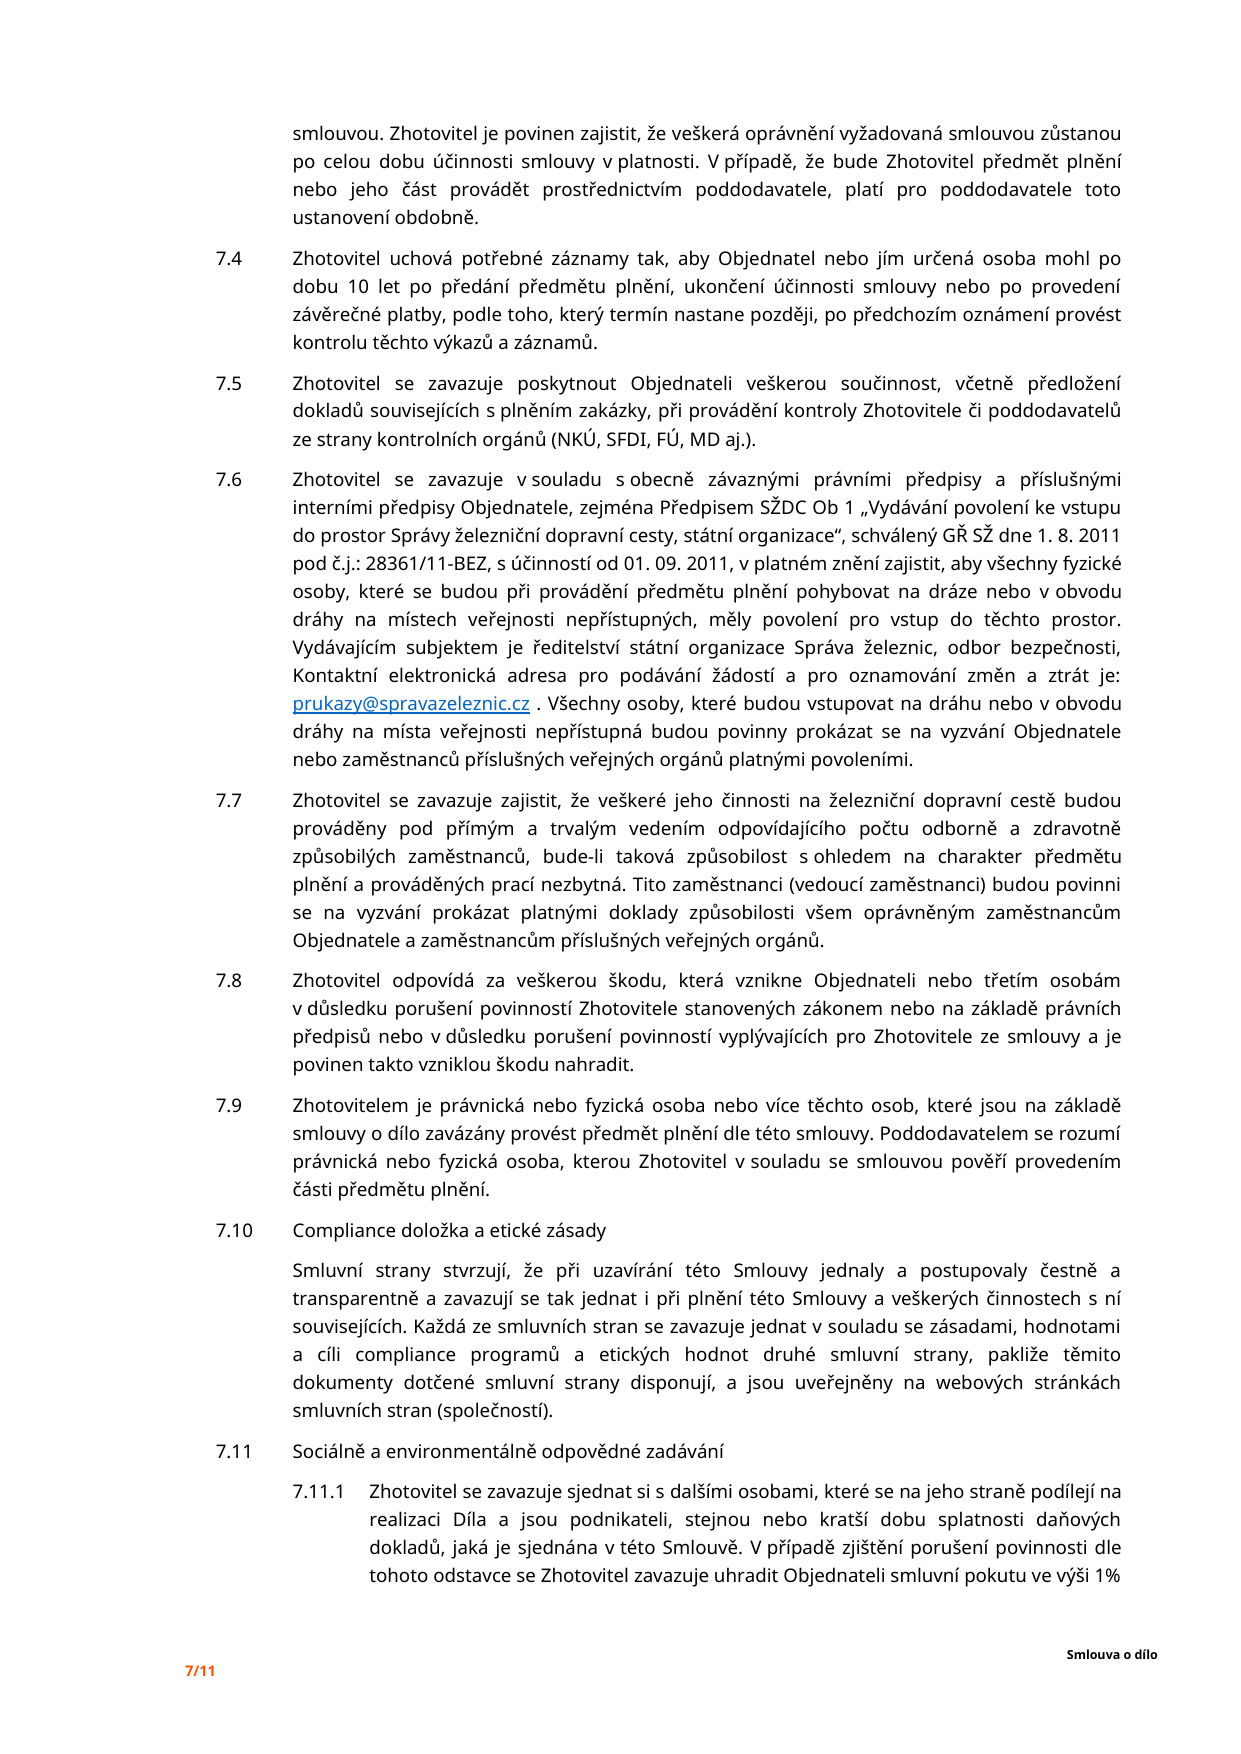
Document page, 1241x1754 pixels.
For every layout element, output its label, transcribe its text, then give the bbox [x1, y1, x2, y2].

text Zhotovitel uchová potřebné záznamy tak, aby Objednatel nebo jím určená osoba mohl po dobu 10 let po předání předmětu plnění, ukončení účinnosti smlouvy nebo po provedení závěrečné platby, podle toho, který termín nastane později, po předchozím oznámení provést kontrolu těchto výkazů a záznamů. [216, 245, 1122, 355]
text Compliance doložka a etické zásady [216, 1217, 1122, 1242]
text Sociálně a environmentálně odpovědné zadávání [216, 1438, 1122, 1463]
text Zhotovitel se zavazuje v souladu s obecně závaznými právními předpisy a příslušnými interními předpisy Objednatele, zejména Předpisem SŽDC Ob 1 „Vydávání povolení ke vstupu do prostor Správy železniční dopravní cesty, státní organizace“, schválený GŘ SŽ dne 1. 8. 2011 pod č.j.: 28361/11-BEZ, s účinností od 01. 09. 2011, v platném znění zajistit, aby všechny fyzické osoby, které se budou při provádění předmětu plnění pohybovat na dráze nebo v obvodu dráhy na místech veřejnosti nepřístupných, měly povolení pro vstup do těchto prostor. Vydávajícím subjektem je ředitelství státní organizace Správa železnic, odbor bezpečnosti, Kontaktní elektronická adresa pro podávání žádostí a pro oznamování změn a ztrát je: prukazy@spravazeleznic.cz . Všechny osoby, které budou vstupovat na dráhu nebo v obvodu dráhy na místa veřejnosti nepřístupná budou povinny prokázat se na vyzvání Objednatele nebo zaměstnanců příslušných veřejných orgánů platnými povoleními. [216, 466, 1122, 772]
text Zhotovitel se zavazuje zajistit, že veškeré jeho činnosti na železniční dopravní cestě budou prováděny pod přímým a trvalým vedením odpovídajícího počtu odborně a zdravotně způsobilých zaměstnanců, bude-li taková způsobilost s ohledem na charakter předmětu plnění a prováděných prací nezbytná. Tito zaměstnanci (vedoucí zaměstnanci) budou povinni se na vyzvání prokázat platnými doklady způsobilosti všem oprávněným zaměstnancům Objednatele a zaměstnancům příslušných veřejných orgánů. [216, 787, 1122, 953]
text Zhotovitelem je právnická nebo fyzická osoba nebo více těchto osob, které jsou na základě smlouvy o dílo zavázány provést předmět plnění dle této smlouvy. Poddodavatelem se rozumí právnická nebo fyzická osoba, kterou Zhotovitel v souladu se smlouvou pověří provedením části předmětu plnění. [216, 1092, 1122, 1202]
text Zhotovitel odpovídá za veškerou škodu, která vznikne Objednateli nebo třetím osobám v důsledku porušení povinností Zhotovitele stanovených zákonem nebo na základě právních předpisů nebo v důsledku porušení povinností vyplývajících pro Zhotovitele ze smlouvy a je povinen takto vzniklou škodu nahradit. [216, 968, 1122, 1077]
text Zhotovitel se zavazuje poskytnout Objednateli veškerou součinnost, včetně předložení dokladů souvisejících s plněním zakázky, při provádění kontroly Zhotovitele či poddodavatelů ze strany kontrolních orgánů (NKÚ, SFDI, FÚ, MD aj.). [216, 370, 1122, 451]
list Smluvní strany stvrzují, že při uzavírání této Smlouvy jednaly a postupovaly čestně a transparentně a zavazují se tak jednat i při plnění této Smlouvy a veškerých činnostech s ní souvisejících. Každá ze smluvních stran se zavazuje jednat v souladu se zásadami, hodnotami a cíli compliance programů a etických hodnot druhé smluvní strany, pakliže těmito dokumenty dotčené smluvní strany disponují, a jsou uveřejněny na webových stránkách smluvních stran (společností). [292, 1257, 1122, 1423]
